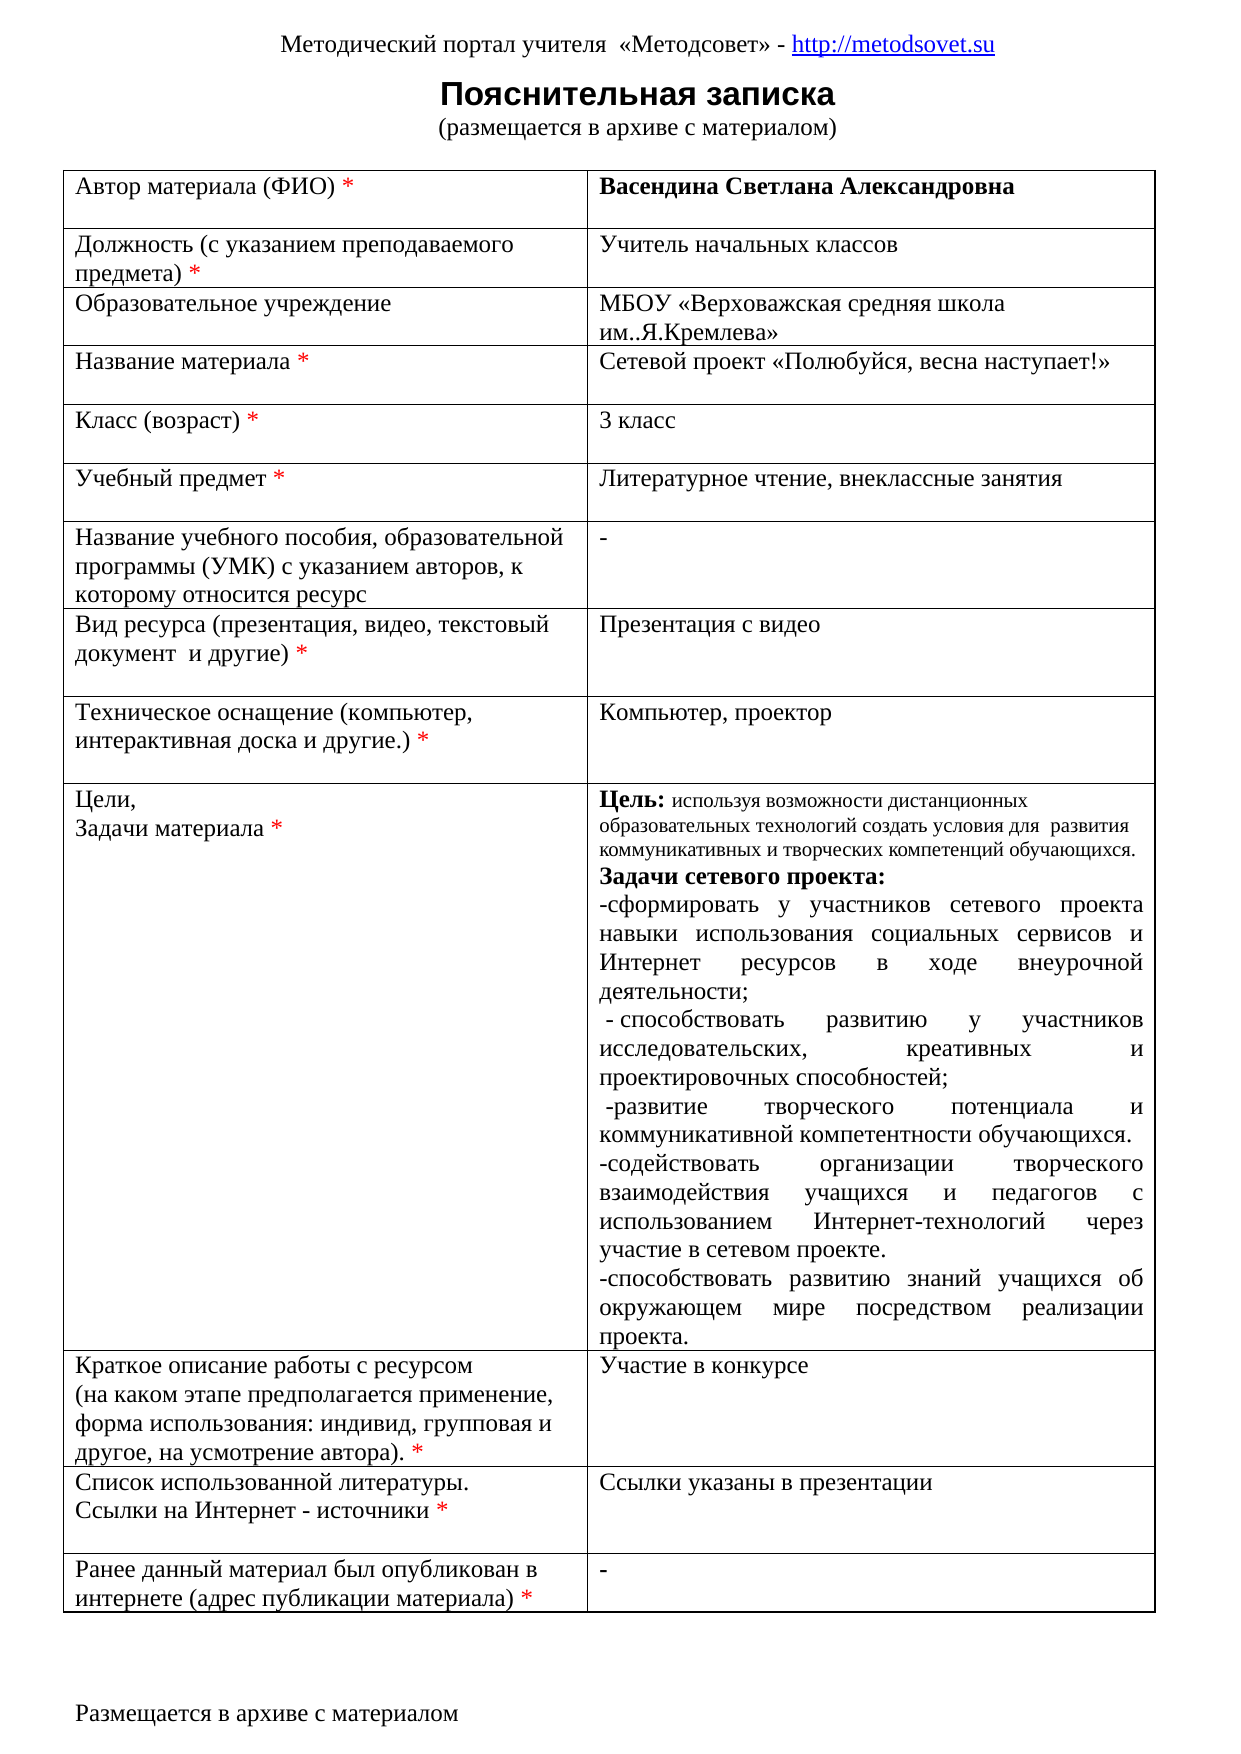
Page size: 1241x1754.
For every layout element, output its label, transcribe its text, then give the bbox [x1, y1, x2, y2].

table_cell - [588, 1554, 1154, 1611]
table_cell Техническое оснащение (компьютер, интерактивная доска и другие.) * [64, 697, 587, 783]
table_cell Цели, Задачи материала * [64, 784, 587, 1349]
table_cell Должность (с указанием преподаваемого предмета) * [64, 229, 587, 287]
table_header Автор материала (ФИО) * [64, 171, 587, 228]
table_cell Ссылки указаны в презентации [588, 1467, 1154, 1553]
table_cell Цель: используя возможности дистанционных образовательных технологий создать условия для развития коммуникативных и творческих компетенций обучающихся. Задачи сетевого проекта: -сформировать у участников сетевого проекта навыки использования социальных сервисов и Интернет ресурсов в ходе внеурочной деятельности; - способствовать развитию у участников исследовательских, креативных и проектировочных способностей; -развитие творческого потенциала и коммуникативной компетентности обучающихся. -содействовать организации творческого взаимодействия учащихся и педагогов с использованием Интернет-технологий через участие в сетевом проекте. -способствовать развитию знаний учащихся об окружающем мире посредством реализации проекта. [588, 784, 1154, 1349]
table_cell Участие в конкурсе [588, 1351, 1154, 1466]
table_cell Вид ресурса (презентация, видео, текстовый документ и другие) * [64, 609, 587, 696]
table_cell Компьютер, проектор [588, 697, 1154, 783]
table_cell Литературное чтение, внеклассные занятия [588, 464, 1154, 521]
table_cell Название материала * [64, 346, 587, 404]
text (размещается в архиве с материалом) [75, 112, 1200, 141]
table_cell Учебный предмет * [64, 464, 587, 521]
table_cell 3 класс [588, 405, 1154, 462]
table_cell Учитель начальных классов [588, 229, 1154, 287]
table_cell Класс (возраст) * [64, 405, 587, 462]
table_cell Краткое описание работы с ресурсом (на каком этапе предполагается применение, форма использования: индивид, групповая и другое, на усмотрение автора). * [64, 1351, 587, 1466]
table_cell - [588, 522, 1154, 608]
table_header Васендина Светлана Александровна [588, 171, 1154, 228]
table_cell Ранее данный материал был опубликован в интернете (адрес публикации материала) * [64, 1554, 587, 1611]
table_cell Презентация с видео [588, 609, 1154, 696]
subtitle Пояснительная записка [75, 74, 1200, 112]
table_cell Список использованной литературы. Ссылки на Интернет - источники * [64, 1467, 587, 1553]
table_cell МБОУ «Верховажская средняя школа им..Я.Кремлева» [588, 288, 1154, 345]
table_cell Образовательное учреждение [64, 288, 587, 345]
table_cell Название учебного пособия, образовательной программы (УМК) с указанием авторов, к которому относится ресурс [64, 522, 587, 608]
table_cell Сетевой проект «Полюбуйся, весна наступает!» [588, 346, 1154, 404]
